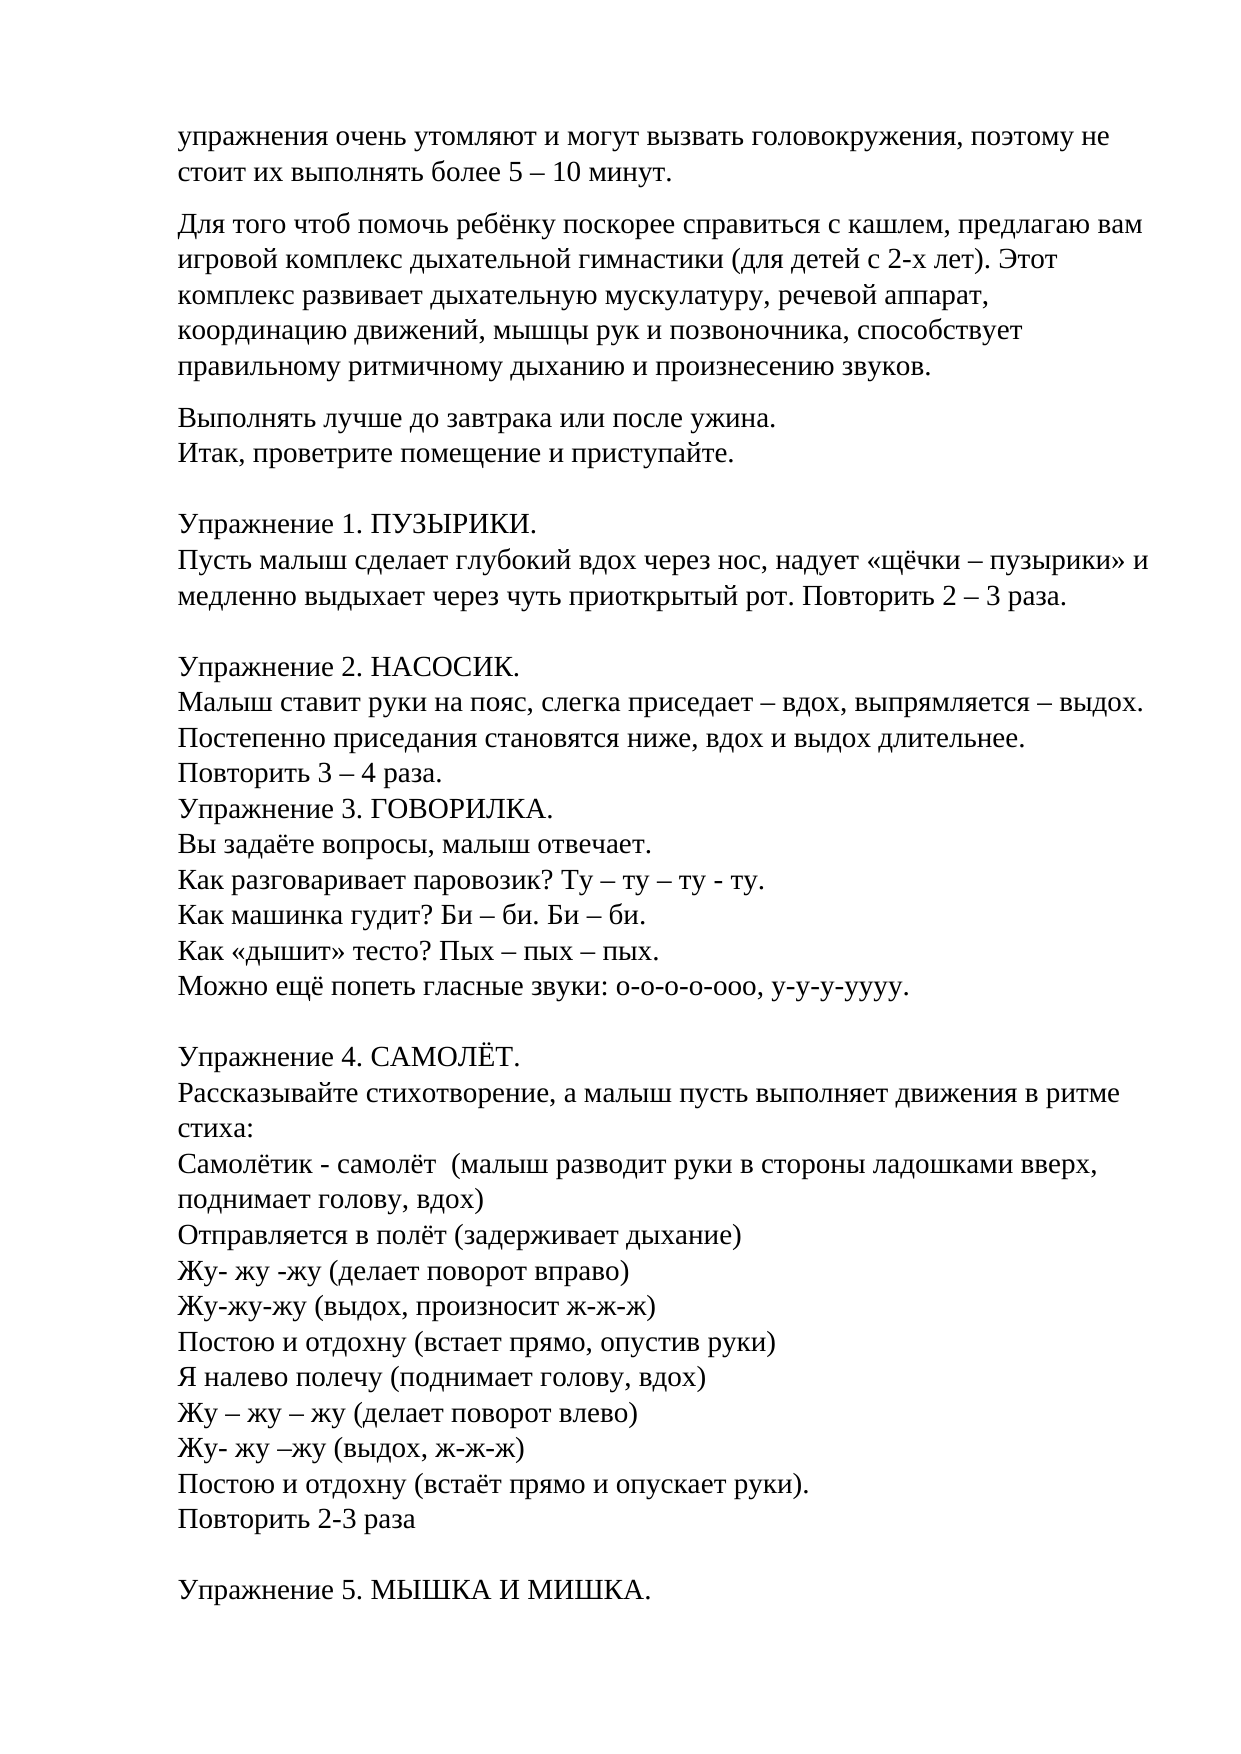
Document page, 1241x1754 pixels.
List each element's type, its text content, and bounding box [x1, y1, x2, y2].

text Для того чтоб помочь ребёнку поскорее справиться с кашлем, предлагаю вам игровой комплекс дыхательной гимнастики (для детей с 2-х лет). Этот комплекс развивает дыхательную мускулатуру, речевой аппарат, координацию движений, мышцы рук и позвоночника, способствует правильному ритмичному дыханию и произнесению звуков. [177, 206, 1152, 381]
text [177, 118, 1152, 187]
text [177, 400, 1152, 1606]
